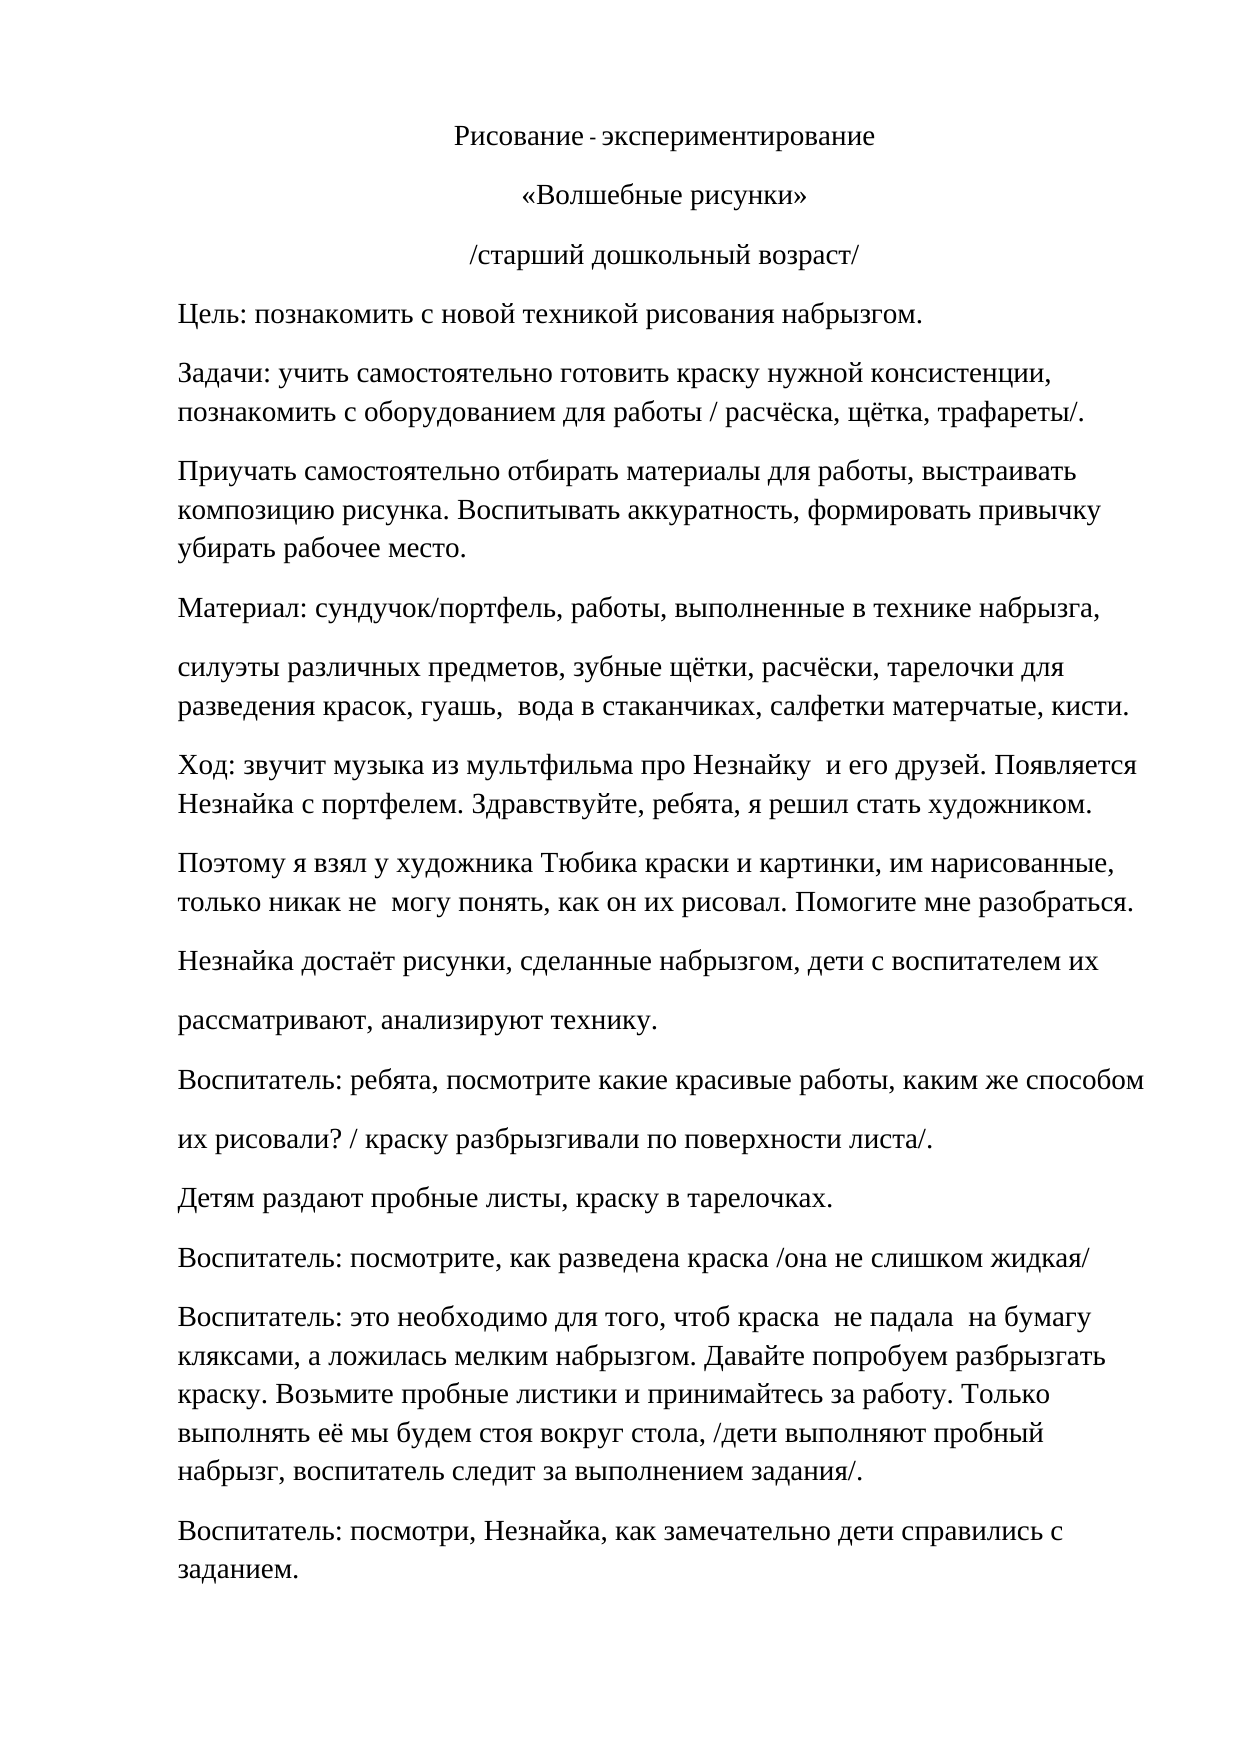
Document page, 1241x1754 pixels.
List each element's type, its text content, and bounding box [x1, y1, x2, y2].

text Воспитатель: посмотрите, как разведена краска /она не слишком жидкая/ [177, 1240, 1152, 1273]
text Приучать самостоятельно отбирать материалы для работы, выстраивать композицию рисунка. Воспитывать аккуратность, формировать привычку убирать рабочее место. [177, 453, 1152, 564]
text Воспитатель: посмотри, Незнайка, как замечательно дети справились с заданием. [177, 1513, 1152, 1585]
text Задачи: учить самостоятельно готовить краску нужной консистенции, познакомить с оборудованием для работы / расчёска, щётка, трафареты/. [177, 356, 1152, 428]
text Рисование - экспериментирование [177, 118, 1152, 152]
text рассматривают, анализируют технику. [177, 1002, 1152, 1036]
text /старший дошкольный возраст/ [177, 237, 1152, 270]
text Цель: познакомить с новой техникой рисования набрызгом. [177, 296, 1152, 330]
text «Волшебные рисунки» [177, 177, 1152, 211]
text силуэты различных предметов, зубные щётки, расчёски, тарелочки для разведения красок, гуашь, вода в стаканчиках, салфетки матерчатые, кисти. [177, 649, 1152, 721]
text Воспитатель: ребята, посмотрите какие красивые работы, каким же способом [177, 1062, 1152, 1095]
text Незнайка достаёт рисунки, сделанные набрызгом, дети с воспитателем их [177, 943, 1152, 977]
text Воспитатель: это необходимо для того, чтоб краска не падала на бумагу кляксами, а ложилась мелким набрызгом. Давайте попробуем разбрызгать краску. Возьмите пробные листики и принимайтесь за работу. Только выполнять её мы будем стоя вокруг стола, /дети выполняют пробный набрызг, воспитатель следит за выполнением задания/. [177, 1299, 1152, 1487]
text Детям раздают пробные листы, краску в тарелочках. [177, 1181, 1152, 1214]
text их рисовали? / краску разбрызгивали по поверхности листа/. [177, 1121, 1152, 1155]
text Материал: сундучок/портфель, работы, выполненные в технике набрызга, [177, 590, 1152, 623]
text Ход: звучит музыка из мультфильма про Незнайку и его друзей. Появляется Незнайка с портфелем. Здравствуйте, ребята, я решил стать художником. [177, 747, 1152, 819]
text Поэтому я взял у художника Тюбика краски и картинки, им нарисованные, только никак не могу понять, как он их рисовал. Помогите мне разобраться. [177, 845, 1152, 917]
